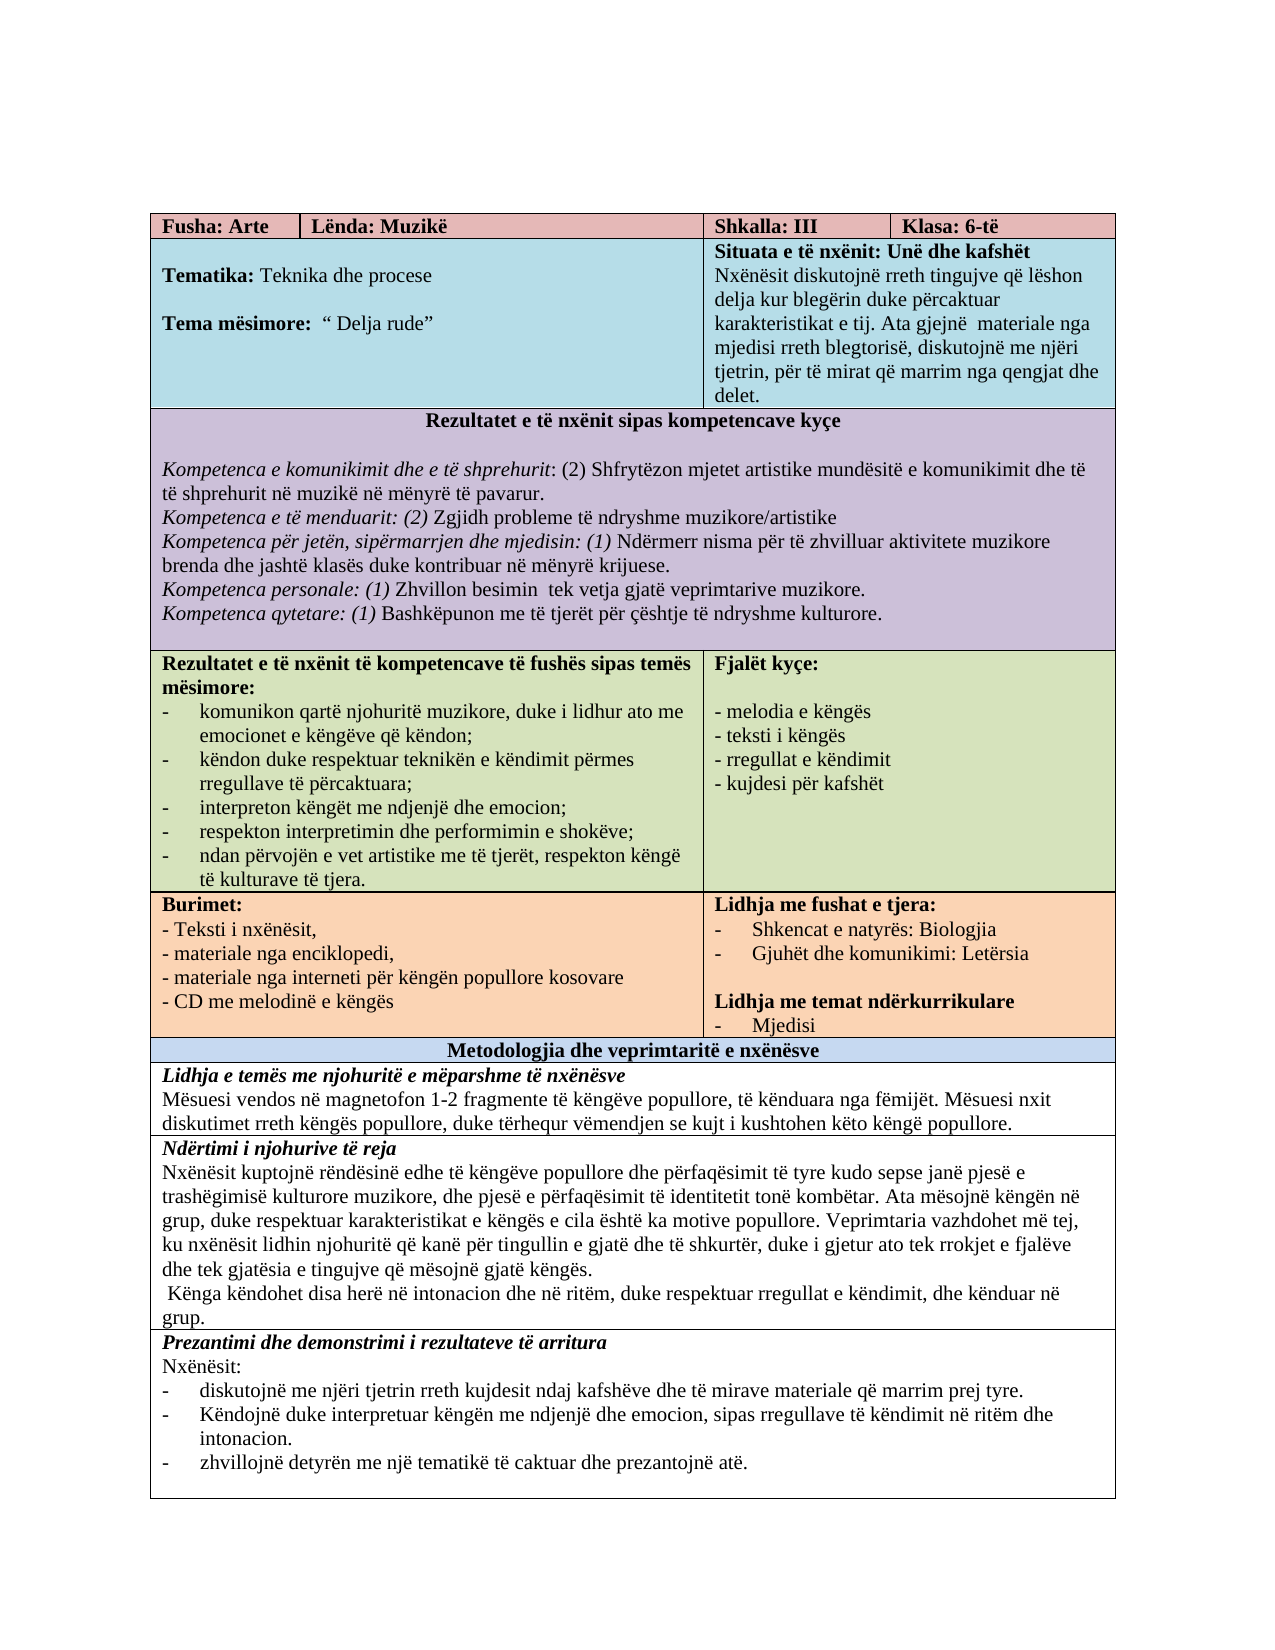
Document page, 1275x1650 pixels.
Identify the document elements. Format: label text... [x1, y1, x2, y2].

table_cell Situata e të nxënit: Unë dhe kafshët Nxënësit diskutojnë rreth tingujve që lëshon delja kur blegërin duke përcaktuar karakteristikat e tij. Ata gjejnë materiale nga mjedisi rreth blegtorisë, diskutojnë me njëri tjetrin, për të mirat që marrim nga qengjat dhe delet. [704, 239, 1115, 407]
table_header Klasa: 6-të [891, 214, 1115, 238]
table_cell Fjalët kyçe: - melodia e këngës - teksti i këngës - rregullat e këndimit - kujdesi për kafshët [704, 651, 1115, 891]
table_cell Ndërtimi i njohurive të reja Nxënësit kuptojnë rëndësinë edhe të këngëve popullore dhe përfaqësimit të tyre kudo sepse janë pjesë e trashëgimisë kulturore muzikore, dhe pjesë e përfaqësimit të identitetit tonë kombëtar. Ata mësojnë këngën në grup, duke respektuar karakteristikat e këngës e cila është ka motive popullore. Veprimtaria vazhdohet më tej, ku nxënësit lidhin njohuritë që kanë për tingullin e gjatë dhe të shkurtër, duke i gjetur ato tek rrokjet e fjalëve dhe tek gjatësia e tingujve që mësojnë gjatë këngës. Kënga këndohet disa herë në intonacion dhe në ritëm, duke respektuar rregullat e këndimit, dhe kënduar në grup. [151, 1136, 1115, 1329]
table_header Lënda: Muzikë [301, 214, 703, 238]
table_cell Metodologjia dhe veprimtaritë e nxënësve [151, 1038, 1115, 1062]
table_cell Lidhja e temës me njohuritë e mëparshme të nxënësve Mësuesi vendos në magnetofon 1-2 fragmente të këngëve popullore, të kënduara nga fëmijët. Mësuesi nxit diskutimet rreth këngës popullore, duke tërhequr vëmendjen se kujt i kushtohen këto këngë popullore. [151, 1063, 1115, 1135]
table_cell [151, 1330, 1115, 1498]
table_cell Lidhja me fushat e tjera: Shkencat e natyrës: Biologjia Gjuhët dhe komunikimi: Letërsia Lidhja me temat ndërkurrikulare Mjedisi [704, 893, 1115, 1037]
table_cell Tematika: Teknika dhe procese Tema mësimore: “ Delja rude” [151, 239, 703, 407]
table_cell Burimet: - Teksti i nxënësit, - materiale nga enciklopedi, - materiale nga interneti për këngën popullore kosovare - CD me melodinë e këngës [151, 893, 703, 1037]
table_cell Rezultatet e të nxënit të kompetencave të fushës sipas temës mësimore: komunikon qartë njohuritë muzikore, duke i lidhur ato me emocionet e këngëve që këndon; këndon duke respektuar teknikën e këndimit përmes rregullave të përcaktuara; interpreton këngët me ndjenjë dhe emocion; respekton interpretimin dhe performimin e shokëve; ndan përvojën e vet artistike me të tjerët, respekton këngë të kulturave të tjera. [151, 651, 703, 891]
table_header Fusha: Arte [151, 214, 299, 238]
table_cell Rezultatet e të nxënit sipas kompetencave kyçe Kompetenca e komunikimit dhe e të shprehurit: (2) Shfrytëzon mjetet artistike mundësitë e komunikimit dhe të të shprehurit në muzikë në mënyrë të pavarur. Kompetenca e të menduarit: (2) Zgjidh probleme të ndryshme muzikore/artistike Kompetenca për jetën, sipërmarrjen dhe mjedisin: (1) Ndërmerr nisma për të zhvilluar aktivitete muzikore brenda dhe jashtë klasës duke kontribuar në mënyrë krijuese. Kompetenca personale: (1) Zhvillon besimin tek vetja gjatë veprimtarive muzikore. Kompetenca qytetare: (1) Bashkëpunon me të tjerët për çështje të ndryshme kulturore. [151, 409, 1115, 650]
table_header Shkalla: III [704, 214, 890, 238]
